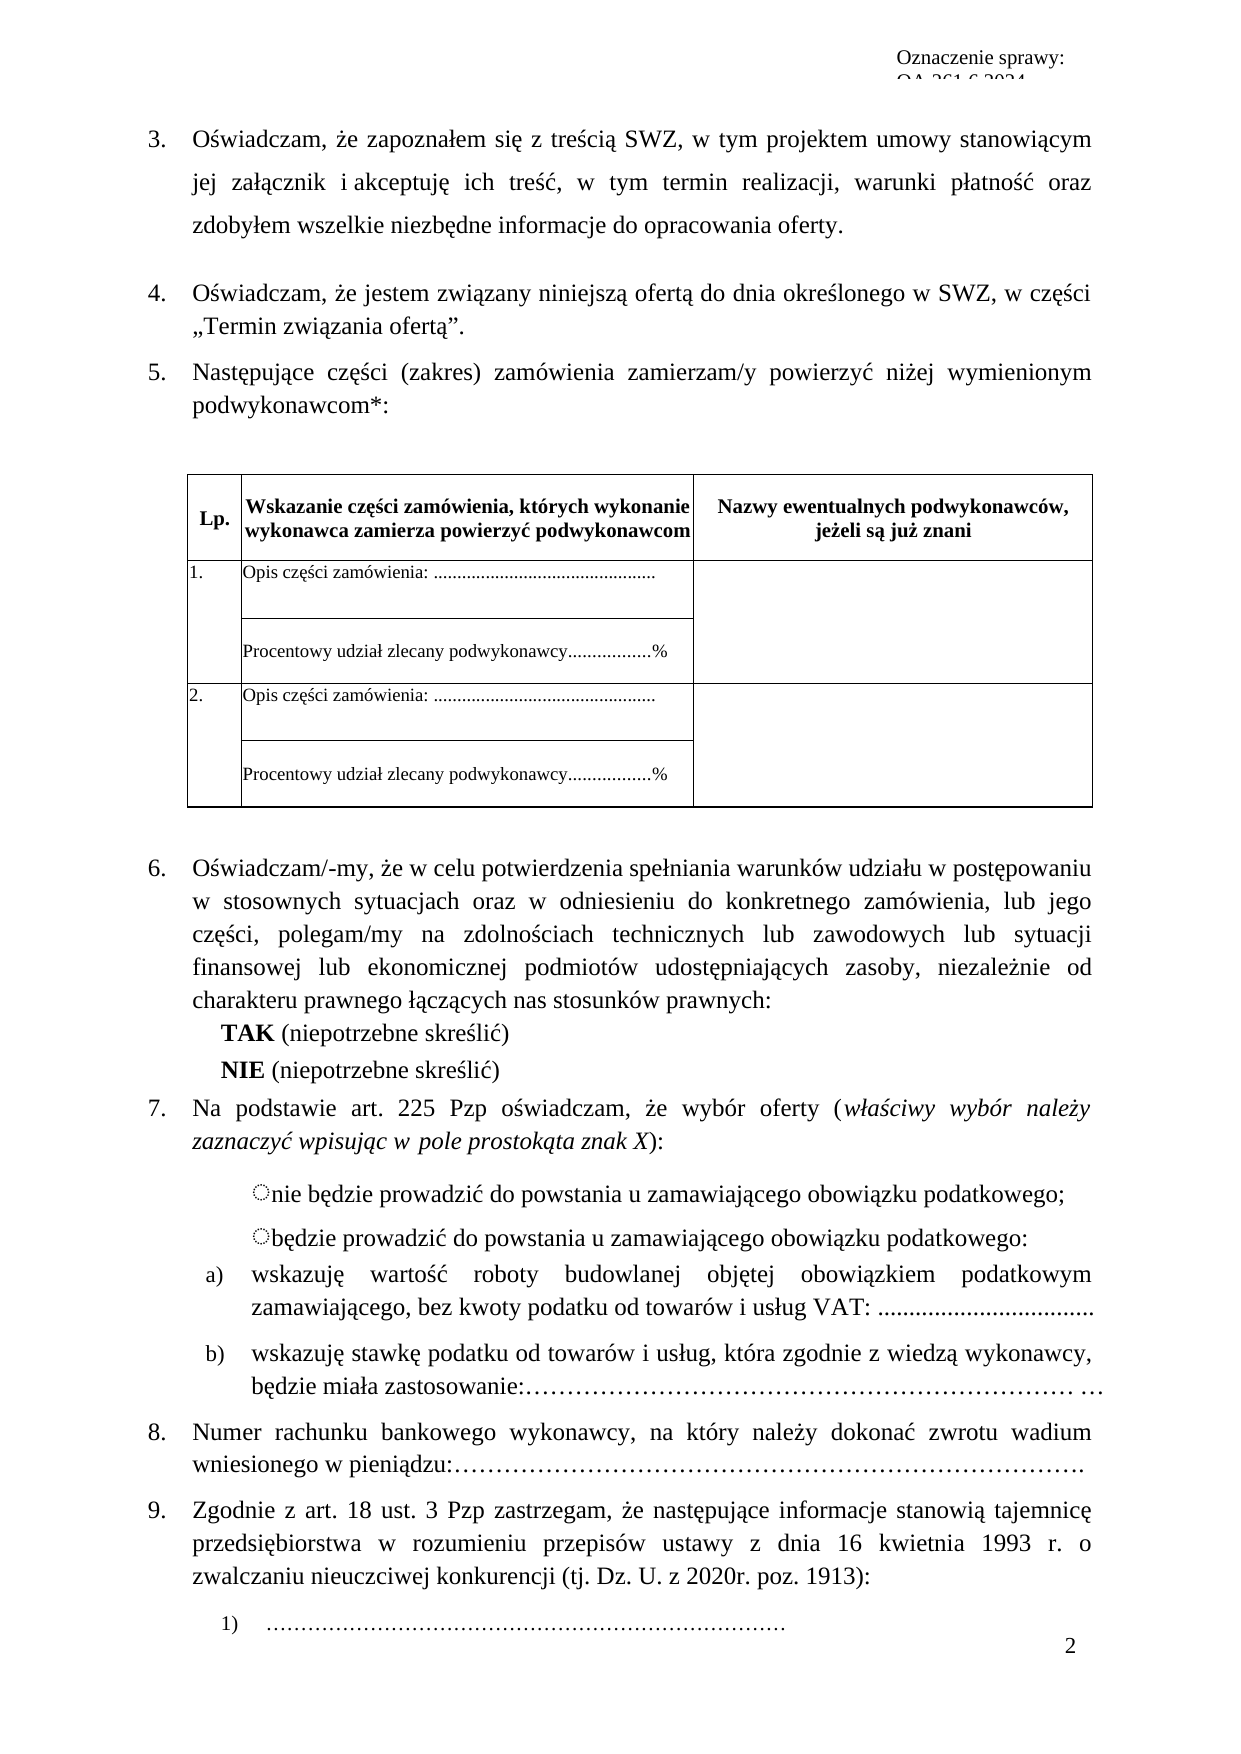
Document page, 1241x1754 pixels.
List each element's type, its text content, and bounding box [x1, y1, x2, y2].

table_cell [694, 561, 1092, 683]
list Numer rachunku bankowego wykonawcy, na który należy dokonać zwrotu wadium wniesionego w pieniądzu:…………………………………………………………………. [148, 1417, 1092, 1478]
table_cell Procentowy udział zlecany podwykonawcy % [242, 741, 693, 806]
list Oświadczam/-my, że w celu potwierdzenia spełniania warunków udziału w postępowaniu w stosownych sytuacjach oraz w odniesieniu do konkretnego zamówienia, lub jego części, polegam/my na zdolnościach technicznych lub zawodowych lub sytuacji finansowej lub ekonomicznej podmiotów udostępniających zasoby, niezależnie od charakteru prawnego łączących nas stosunków prawnych: [148, 853, 1092, 1014]
table_header Lp. [188, 475, 241, 560]
table_cell 1. [188, 561, 241, 683]
text TAK (niepotrzebne skreślić) [148, 1018, 1092, 1047]
list wskazuję stawkę podatku od towarów i usług, która zgodnie z wiedzą wykonawcy, będzie miała zastosowanie:………………………………………………………… [205, 1338, 1092, 1400]
list ………………………………………………………………… [148, 1611, 1092, 1635]
text NIE (niepotrzebne skreślić) [148, 1056, 1092, 1084]
table_cell [694, 684, 1092, 806]
list Na podstawie art. 225 Pzp oświadczam, że wybór oferty (właściwy wybór należy zaznaczyć wpisując w pole prostokąta znak X): [148, 1093, 1092, 1154]
table_header Wskazanie części zamówienia, których wykonanie wykonawca zamierza powierzyć podwykonawcom [242, 475, 693, 560]
list Następujące części (zakres) zamówienia zamierzam/y powierzyć niżej wymienionym podwykonawcom*: [148, 357, 1092, 419]
table_header Nazwy ewentualnych podwykonawców, jeżeli są już znani [694, 475, 1092, 560]
list Zgodnie z art. 18 ust. 3 Pzp zastrzegam, że następujące informacje stanowią tajemnicę przedsiębiorstwa w rozumieniu przepisów ustawy z dnia 16 kwietnia 1993 r. o zwalczaniu nieuczciwej konkurencji (tj. Dz. U. z 2020r. poz. 1913): [148, 1495, 1092, 1590]
text 󠄀będzie prowadzić do powstania u zamawiającego obowiązku podatkowego: [251, 1215, 1092, 1254]
table_cell Procentowy udział zlecany podwykonawcy % [242, 619, 693, 683]
text 󠄀nie będzie prowadzić do powstania u zamawiającego obowiązku podatkowego; [251, 1171, 1092, 1210]
list wskazuję wartość roboty budowlanej objętej obowiązkiem podatkowym zamawiającego, bez kwoty podatku od towarów i usług VAT: ; [205, 1259, 1092, 1321]
list Oświadczam, że zapoznałem się z treścią SWZ, w tym projektem umowy stanowiącym jej załącznik i akceptuję ich treść, w tym termin realizacji, warunki płatność oraz zdobyłem wszelkie niezbędne informacje do opracowania oferty. [148, 124, 1092, 239]
table_cell Opis części zamówienia: [242, 684, 693, 740]
list Oświadczam, że jestem związany niniejszą ofertą do dnia określonego w SWZ, w części „Termin związania ofertą”. [148, 278, 1092, 340]
table_cell Opis części zamówienia: [242, 561, 693, 618]
table_cell 2. [188, 684, 241, 806]
